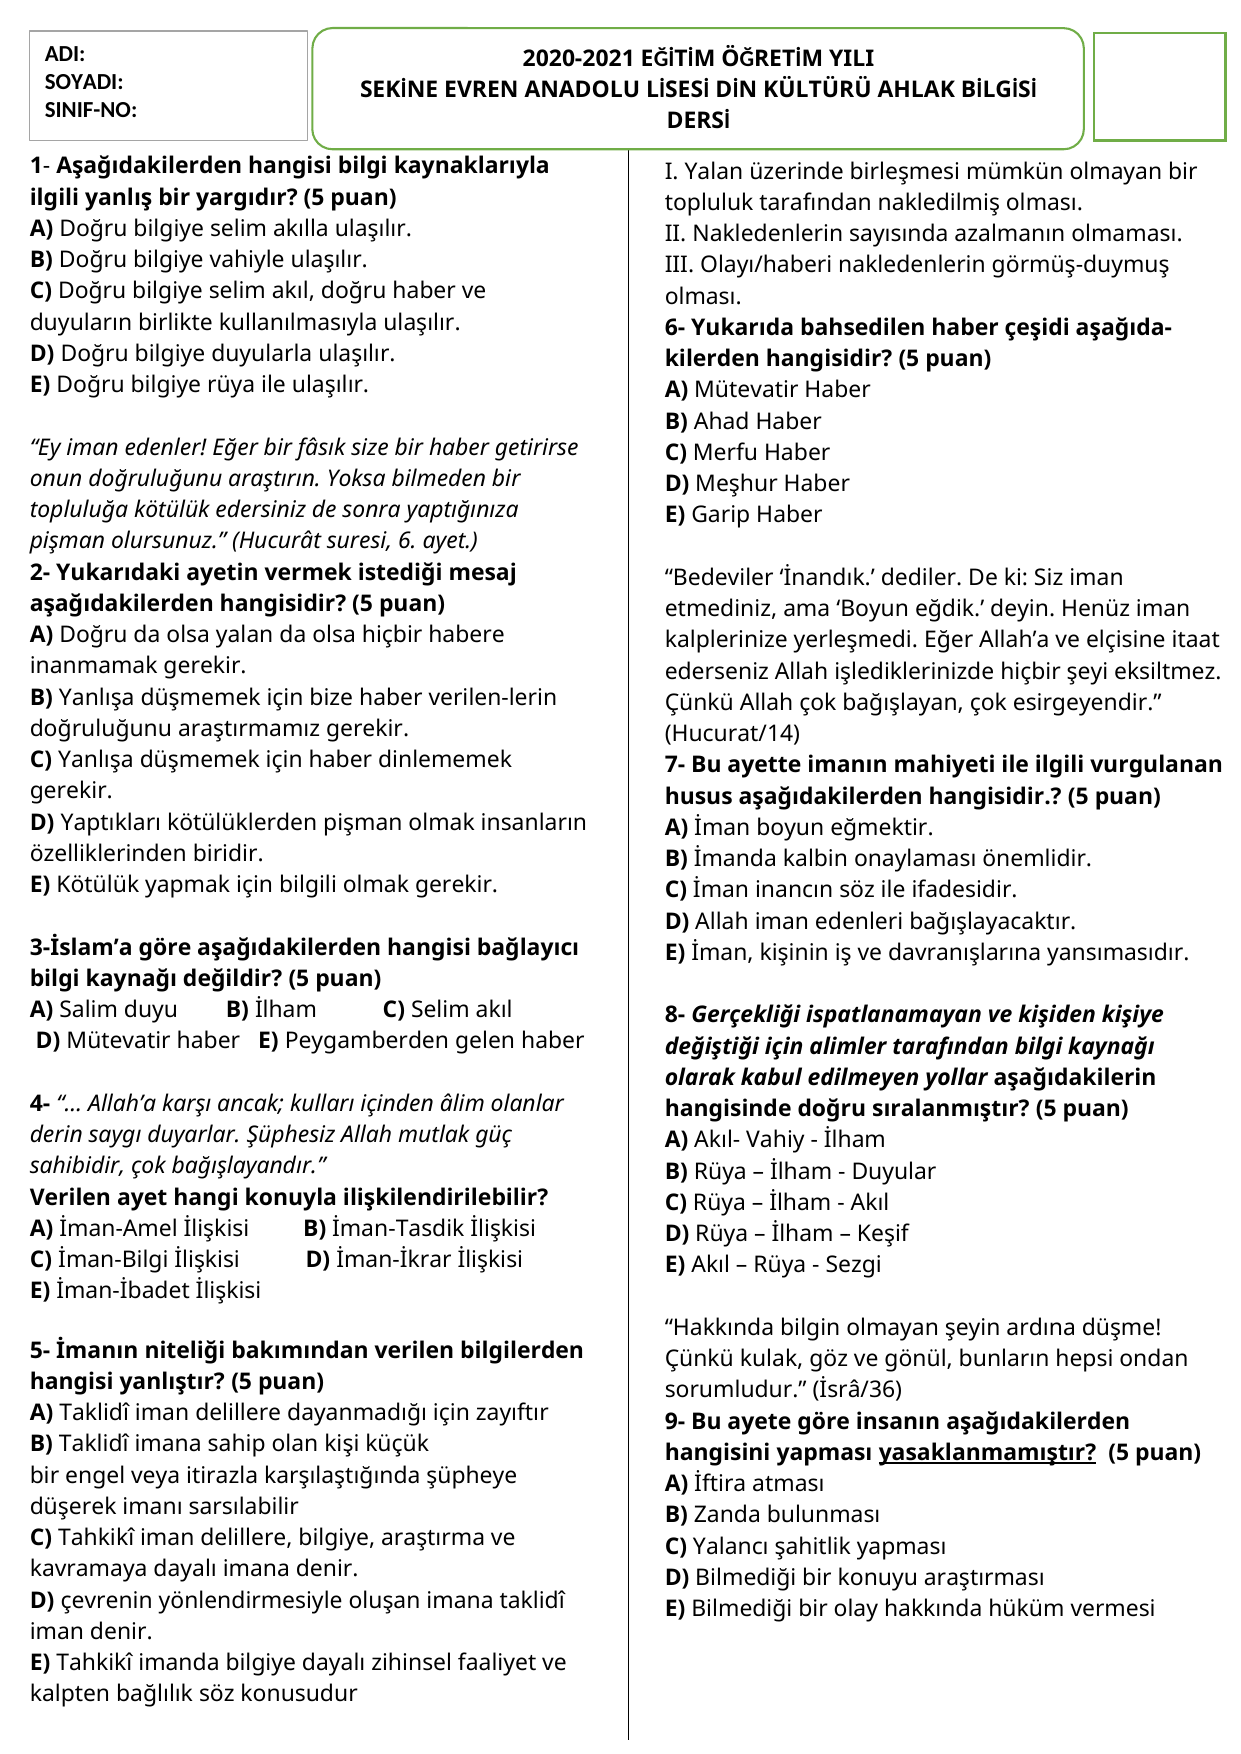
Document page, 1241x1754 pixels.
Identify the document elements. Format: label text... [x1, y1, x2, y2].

text C) Tahkikî iman delillere, bilgiye, araştırma ve kavramaya dayalı imana denir. [29, 1521, 591, 1583]
text “Bedeviler ‘İnandık.’ dediler. De ki: Siz iman etmediniz, ama ‘Boyun eğdik.’ deyin. Henüz iman kalplerinize yerleşmedi. Eğer Allah’a ve elçisine itaat ederseniz Allah işlediklerinizde hiçbir şeyi eksiltmez. Çünkü Allah çok bağışlayan, çok esirgeyendir.” (Hucurat/14) 7- Bu ayette imanın mahiyeti ile ilgili vurgulanan husus aşağıdakilerden hangisidir.? (5 puan) A) İman boyun eğmektir. B) İmanda kalbin onaylaması önemlidir. C) İman inancın söz ile ifadesidir. D) Allah iman edenleri bağışlayacaktır. E) İman, kişinin iş ve davranışlarına yansımasıdır. [664, 561, 1226, 967]
text B) Ahad Haber [664, 404, 1226, 436]
text 3-İslam’a göre aşağıdakilerden hangisi bağlayıcı bilgi kaynağı değildir? (5 puan) [29, 931, 591, 993]
text C) Yanlışa düşmemek için haber dinlememek gerekir. [29, 743, 591, 806]
text A) Taklidî iman delillere dayanmadığı için zayıftır [29, 1396, 591, 1427]
text “Hakkında bilgin olmayan şeyin ardına düşme! Çünkü kulak, göz ve gönül, bunların hepsi ondan sorumludur.” (İsrâ/36) 9- Bu ayete göre insanın aşağıdakilerden hangisini yapması yasaklanmamıştır? (5 puan) A) İftira atması B) Zanda bulunması C) Yalancı şahitlik yapması D) Bilmediği bir konuyu araştırması E) Bilmediği bir olay hakkında hüküm vermesi [664, 1311, 1226, 1623]
text C) İman-Bilgi İlişkisi D) İman-İkrar İlişkisi [29, 1243, 591, 1274]
text C) Doğru bilgiye selim akıl, doğru haber ve duyuların birlikte kullanılmasıyla ulaşılır. [29, 274, 591, 337]
text 4- “… Allah’a karşı ancak; kulları içinden âlim olanlar derin saygı duyarlar. Şüphesiz Allah mutlak güç sahibidir, çok bağışlayandır.” [29, 1087, 591, 1181]
text D) Mütevatir haber E) Peygamberden gelen haber [29, 1024, 591, 1056]
text E) İman-İbadet İlişkisi [29, 1274, 591, 1306]
text E) Akıl – Rüya - Sezgi [664, 1248, 1226, 1279]
text B) Taklidî imana sahip olan kişi küçük [29, 1427, 591, 1458]
text E) Tahkikî imanda bilgiye dayalı zihinsel faaliyet ve kalpten bağlılık söz konusudur [29, 1646, 591, 1708]
text D) Doğru bilgiye duyularla ulaşılır. [29, 337, 591, 368]
text B) Doğru bilgiye vahiyle ulaşılır. [29, 243, 591, 274]
text I. Yalan üzerinde birleşmesi mümkün olmayan bir topluluk tarafından nakledilmiş olması. II. Nakledenlerin sayısında azalmanın olmaması. III. Olayı/haberi nakledenlerin görmüş-duymuş olması. [664, 154, 1226, 311]
text 5- İmanın niteliği bakımından verilen bilgilerden hangisi yanlıştır? (5 puan) [29, 1333, 591, 1396]
text 2- Yukarıdaki ayetin vermek istediği mesaj aşağıdakilerden hangisidir? (5 puan) [29, 556, 591, 618]
text Verilen ayet hangi konuyla ilişkilendirilebilir? [29, 1181, 591, 1212]
text A) İman-Amel İlişkisi B) İman-Tasdik İlişkisi [29, 1212, 591, 1243]
text bir engel veya itirazla karşılaştığında şüpheye düşerek imanı sarsılabilir [29, 1458, 591, 1521]
text E) Kötülük yapmak için bilgili olmak gerekir. [29, 868, 591, 899]
text 6- Yukarıda bahsedilen haber çeşidi aşağıda-kilerden hangisidir? (5 puan) A) Mütevatir Haber [664, 311, 1226, 404]
text D) çevrenin yönlendirmesiyle oluşan imana taklidî iman denir. [29, 1583, 591, 1646]
text A) Akıl- Vahiy - İlham [664, 1123, 1226, 1154]
text C) Merfu Haber [664, 436, 1226, 467]
text B) Rüya – İlham - Duyular [664, 1154, 1226, 1186]
text A) Doğru da olsa yalan da olsa hiçbir habere inanmamak gerekir. [29, 618, 591, 681]
text D) Meşhur Haber [664, 467, 1226, 498]
text E) Doğru bilgiye rüya ile ulaşılır. [29, 368, 591, 399]
text 8- Gerçekliği ispatlanamayan ve kişiden kişiye değiştiği için alimler tarafından bilgi kaynağı olarak kabul edilmeyen yollar aşağıdakilerin hangisinde doğru sıralanmıştır? (5 puan) [664, 998, 1226, 1123]
text E) Garip Haber [664, 498, 1226, 529]
text A) Doğru bilgiye selim akılla ulaşılır. [29, 212, 591, 243]
text 1- Aşağıdakilerden hangisi bilgi kaynaklarıyla ilgili yanlış bir yargıdır? (5 puan) [29, 149, 591, 212]
text A) Salim duyu B) İlham C) Selim akıl [29, 993, 591, 1024]
text D) Rüya – İlham – Keşif [664, 1217, 1226, 1248]
text C) Rüya – İlham - Akıl [664, 1186, 1226, 1217]
text D) Yaptıkları kötülüklerden pişman olmak insanların özelliklerinden biridir. [29, 806, 591, 868]
text “Ey iman edenler! Eğer bir fâsık size bir haber getirirse onun doğruluğunu araştırın. Yoksa bilmeden bir topluluğa kötülük edersiniz de sonra yaptığınıza pişman olursunuz.” (Hucurât suresi, 6. ayet.) [29, 431, 591, 556]
text B) Yanlışa düşmemek için bize haber verilen-lerin doğruluğunu araştırmamız gerekir. [29, 681, 591, 743]
